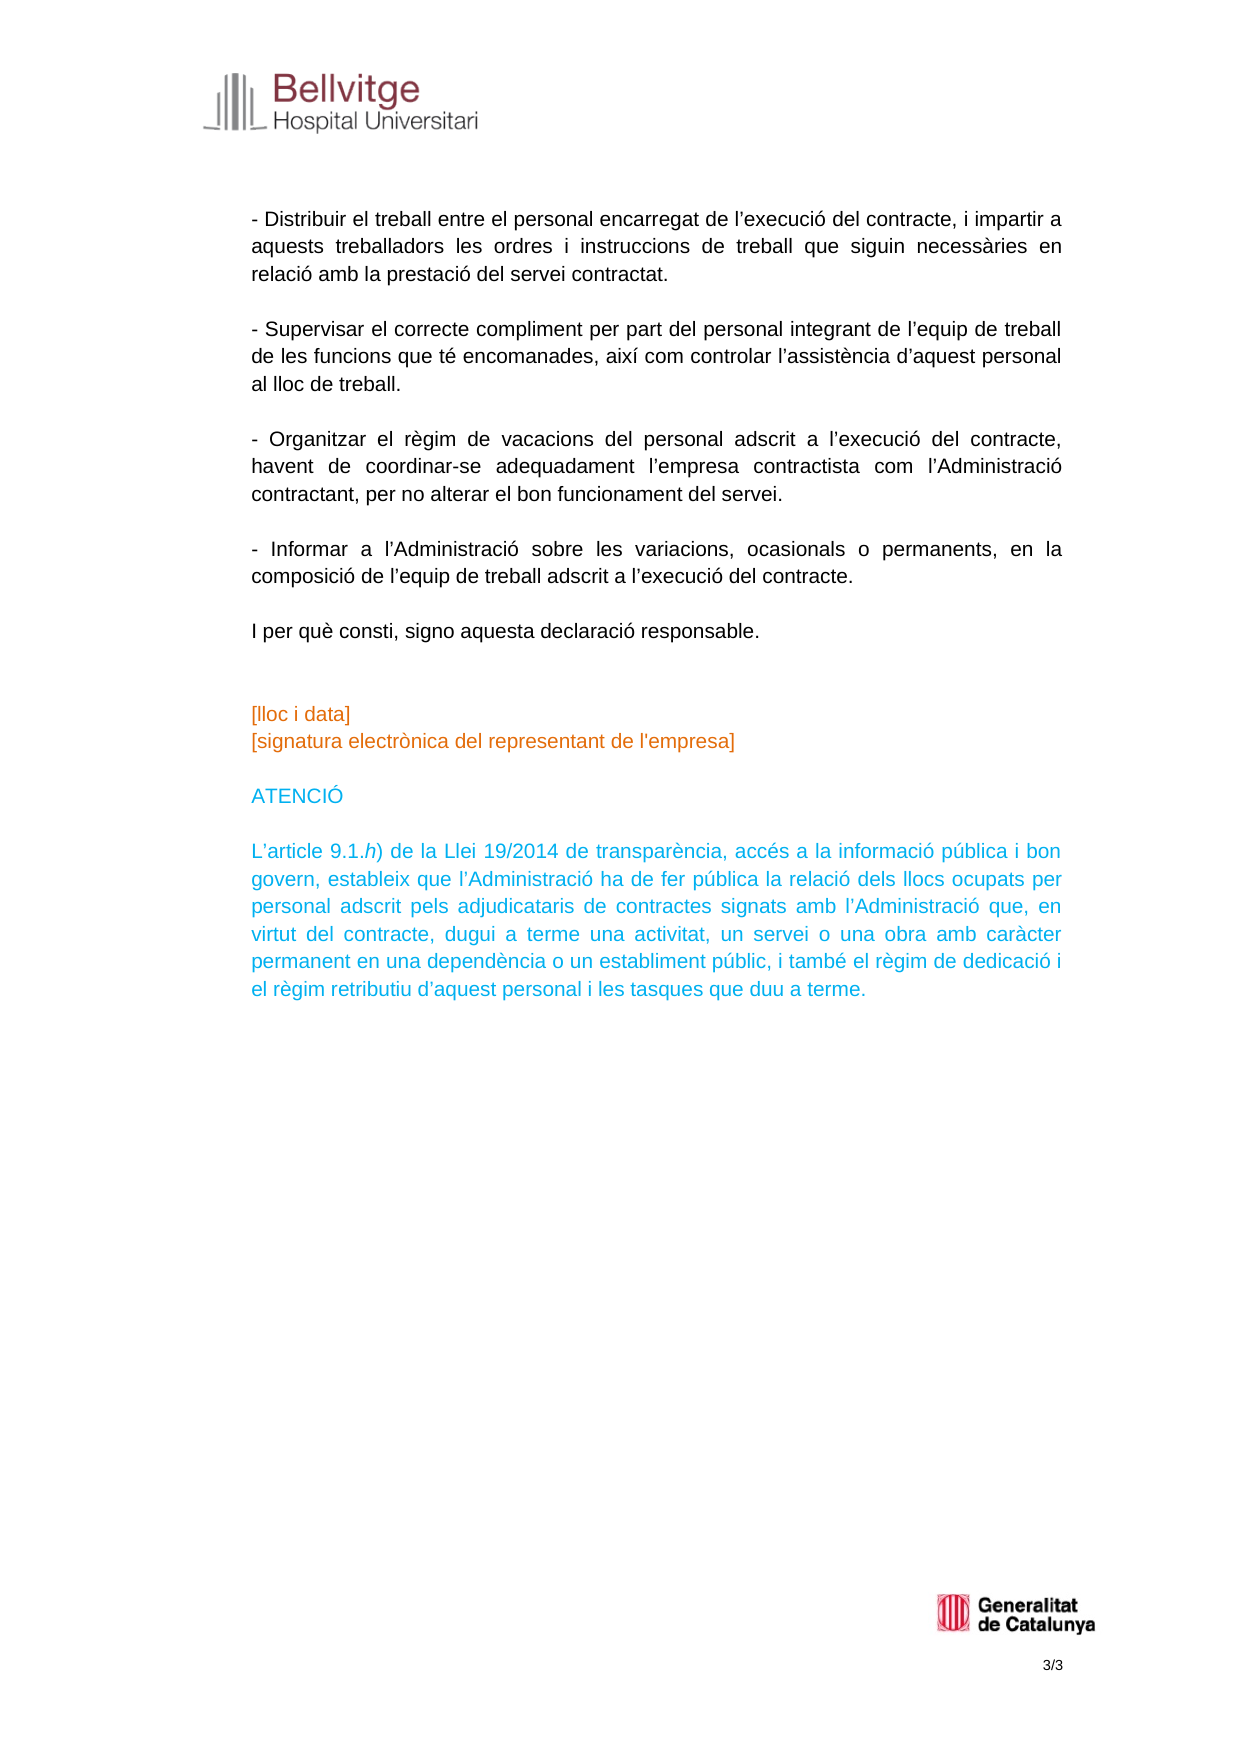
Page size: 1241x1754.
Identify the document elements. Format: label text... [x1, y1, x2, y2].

text L’article 9.1.h) de la Llei 19/2014 de transparència, accés a la informació pública i bon govern, estableix que l’Administració ha de fer pública la relació dels llocs ocupats per personal adscrit pels adjudicataris de contractes signats amb l’Administració que, en virtut del contracte, dugui a terme una activitat, un servei o una obra amb caràcter permanent en una dependència o un establiment públic, i també el règim de dedicació i el règim retributiu d’aquest personal i les tasques que duu a terme. [251, 839, 1063, 1001]
picture [898, 1587, 1133, 1640]
text - Organitzar el règim de vacacions del personal adscrit a l’execució del contracte, havent de coordinar-se adequadament l’empresa contractista com l’Administració contractant, per no alterar el bon funcionament del servei. [251, 427, 1063, 506]
text - Informar a l’Administració sobre les variacions, ocasionals o permanents, en la composició de l’equip de treball adscrit a l’execució del contracte. [251, 537, 1063, 588]
text ATENCIÓ [251, 784, 1063, 808]
text [lloc i data] [251, 702, 1063, 726]
picture [177, 73, 478, 134]
text I per què consti, signo aquesta declaració responsable. [251, 619, 1063, 643]
text - Supervisar el correcte compliment per part del personal integrant de l’equip de treball de les funcions que té encomanades, així com controlar l’assistència d’aquest personal al lloc de treball. [251, 317, 1063, 396]
text - Distribuir el treball entre el personal encarregat de l’execució del contracte, i impartir a aquests treballadors les ordres i instruccions de treball que siguin necessàries en relació amb la prestació del servei contractat. [251, 207, 1063, 286]
text [signatura electrònica del representant de l'empresa] [251, 729, 1063, 753]
